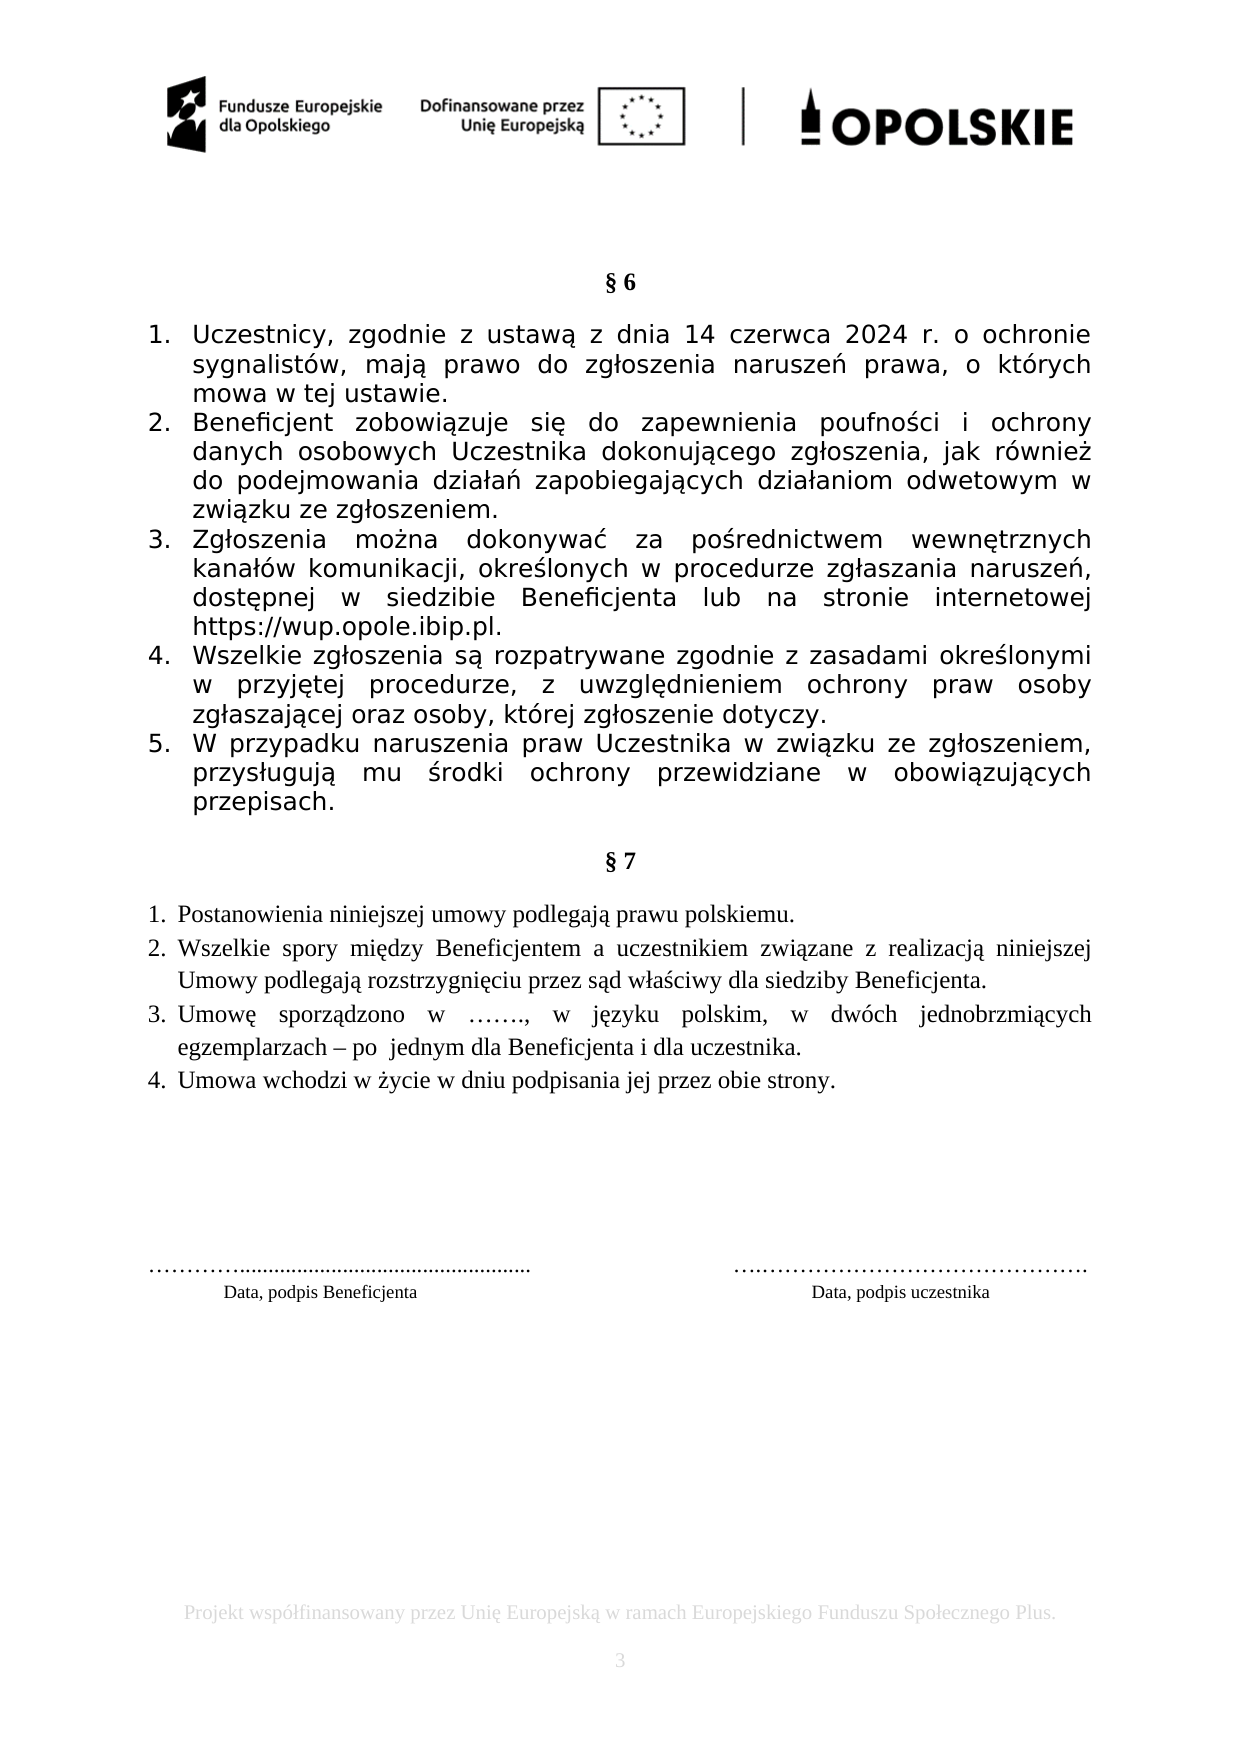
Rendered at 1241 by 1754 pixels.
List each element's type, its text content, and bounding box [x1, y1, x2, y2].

list Umowę sporządzono w ……., w języku polskim, w dwóch jednobrzmiących egzemplarzach – po jednym dla Beneficjenta i dla uczestnika. [148, 999, 1093, 1060]
text § 6 [148, 267, 1093, 296]
list W przypadku naruszenia praw Uczestnika w związku ze zgłoszeniem, przysługują mu środki ochrony przewidziane w obowiązujących przepisach. [148, 729, 1093, 817]
list Wszelkie spory między Beneficjentem a uczestnikiem związane z realizacją niniejszej Umowy podlegają rozstrzygnięciu przez sąd właściwy dla siedziby Beneficjenta. [148, 933, 1093, 994]
list Uczestnicy, zgodnie z ustawą z dnia 14 czerwca 2024 r. o ochronie sygnalistów, mają prawo do zgłoszenia naruszeń prawa, o których mowa w tej ustawie. [148, 321, 1093, 408]
picture [148, 53, 1093, 177]
text § 7 [148, 846, 1093, 874]
list Wszelkie zgłoszenia są rozpatrywane zgodnie z zasadami określonymi w przyjętej procedurze, z uwzględnieniem ochrony praw osoby zgłaszającej oraz osoby, której zgłoszenie dotyczy. [148, 642, 1093, 729]
list Beneficjent zobowiązuje się do zapewnienia poufności i ochrony danych osobowych Uczestnika dokonującego zgłoszenia, jak również do podejmowania działań zapobiegających działaniom odwetowym w związku ze zgłoszeniem. [148, 408, 1093, 525]
text …………................................................... ….……………………………………. [148, 1251, 1093, 1277]
list Zgłoszenia można dokonywać za pośrednictwem wewnętrznych kanałów komunikacji, określonych w procedurze zgłaszania naruszeń, dostępnej w siedzibie Beneficjenta lub na stronie internetowej https://wup.opole.ibip.pl. [148, 525, 1093, 642]
list Umowa wchodzi w życie w dniu podpisania jej przez obie strony. [148, 1065, 1093, 1093]
text Data, podpis Beneficjenta Data, podpis uczestnika [223, 1281, 1093, 1302]
list Postanowienia niniejszej umowy podlegają prawu polskiemu. [148, 899, 1093, 928]
